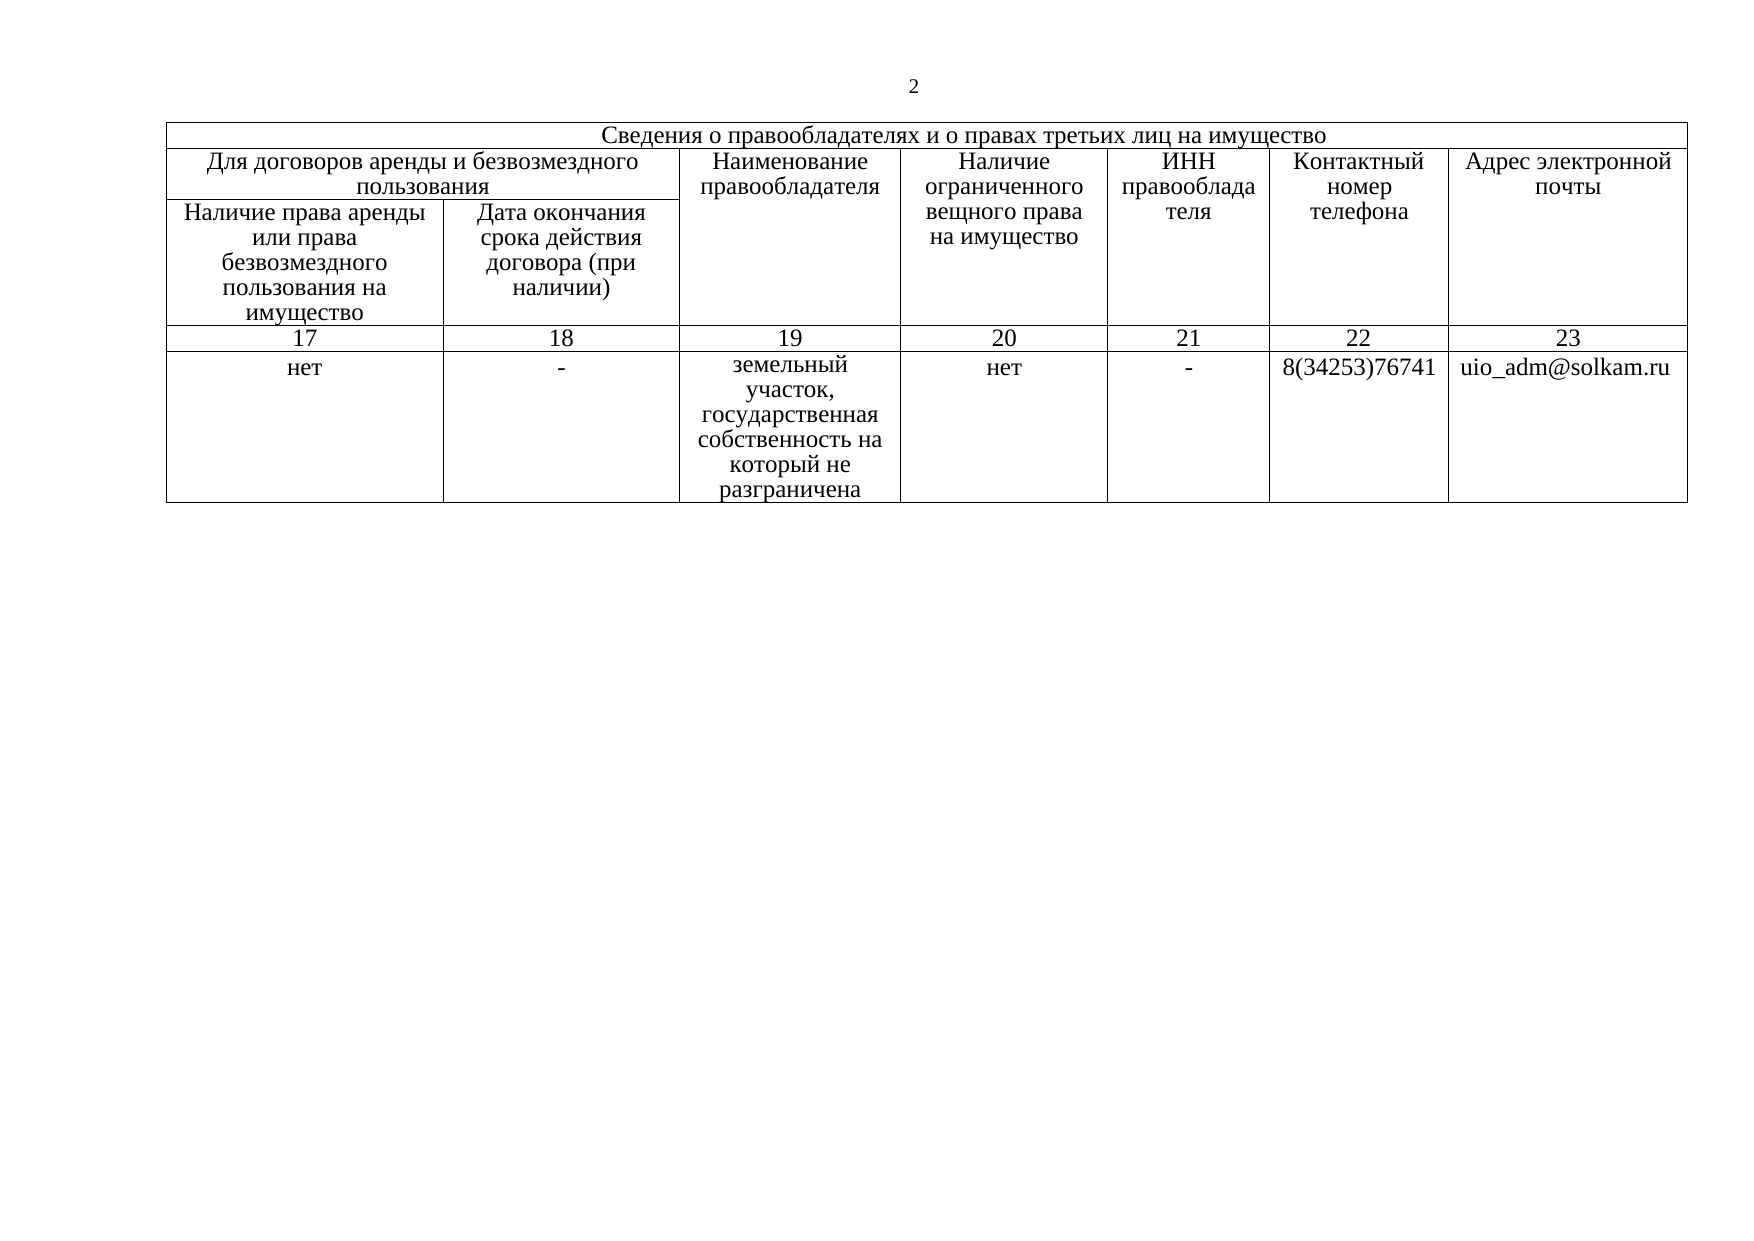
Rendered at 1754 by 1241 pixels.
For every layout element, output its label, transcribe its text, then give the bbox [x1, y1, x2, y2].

table_cell 8(34253)76741 [1270, 352, 1448, 502]
table_cell 17 [167, 326, 443, 351]
table_cell ИНН правообладателя [1108, 149, 1269, 325]
table_cell Для договоров аренды и безвозмездного пользования [167, 149, 679, 199]
table_cell Наличие права аренды или права безвозмездного пользования на имущество [167, 200, 443, 325]
table_cell нет [167, 352, 443, 502]
table_cell 19 [680, 326, 900, 351]
table_cell - [1108, 352, 1269, 502]
table_header Сведения о правообладателях и о правах третьих лиц на имущество [167, 123, 1687, 148]
table_cell Адрес электронной почты [1449, 149, 1687, 325]
table_cell 18 [444, 326, 679, 351]
table_cell земельный участок, государственная собственность на который не разграничена [680, 352, 900, 502]
table_cell 20 [901, 326, 1107, 351]
table_cell uio_adm@solkam.ru [1449, 352, 1687, 502]
table_cell нет [901, 352, 1107, 502]
table_cell Контактный номер телефона [1270, 149, 1448, 325]
table_cell Наличие ограниченного вещного права на имущество [901, 149, 1107, 325]
table_cell 22 [1270, 326, 1448, 351]
table_cell Наименование правообладателя [680, 149, 900, 325]
table_cell Дата окончания срока действия договора (при наличии) [444, 200, 679, 325]
table_cell 23 [1449, 326, 1687, 351]
table_cell 21 [1108, 326, 1269, 351]
table_cell - [444, 352, 679, 502]
